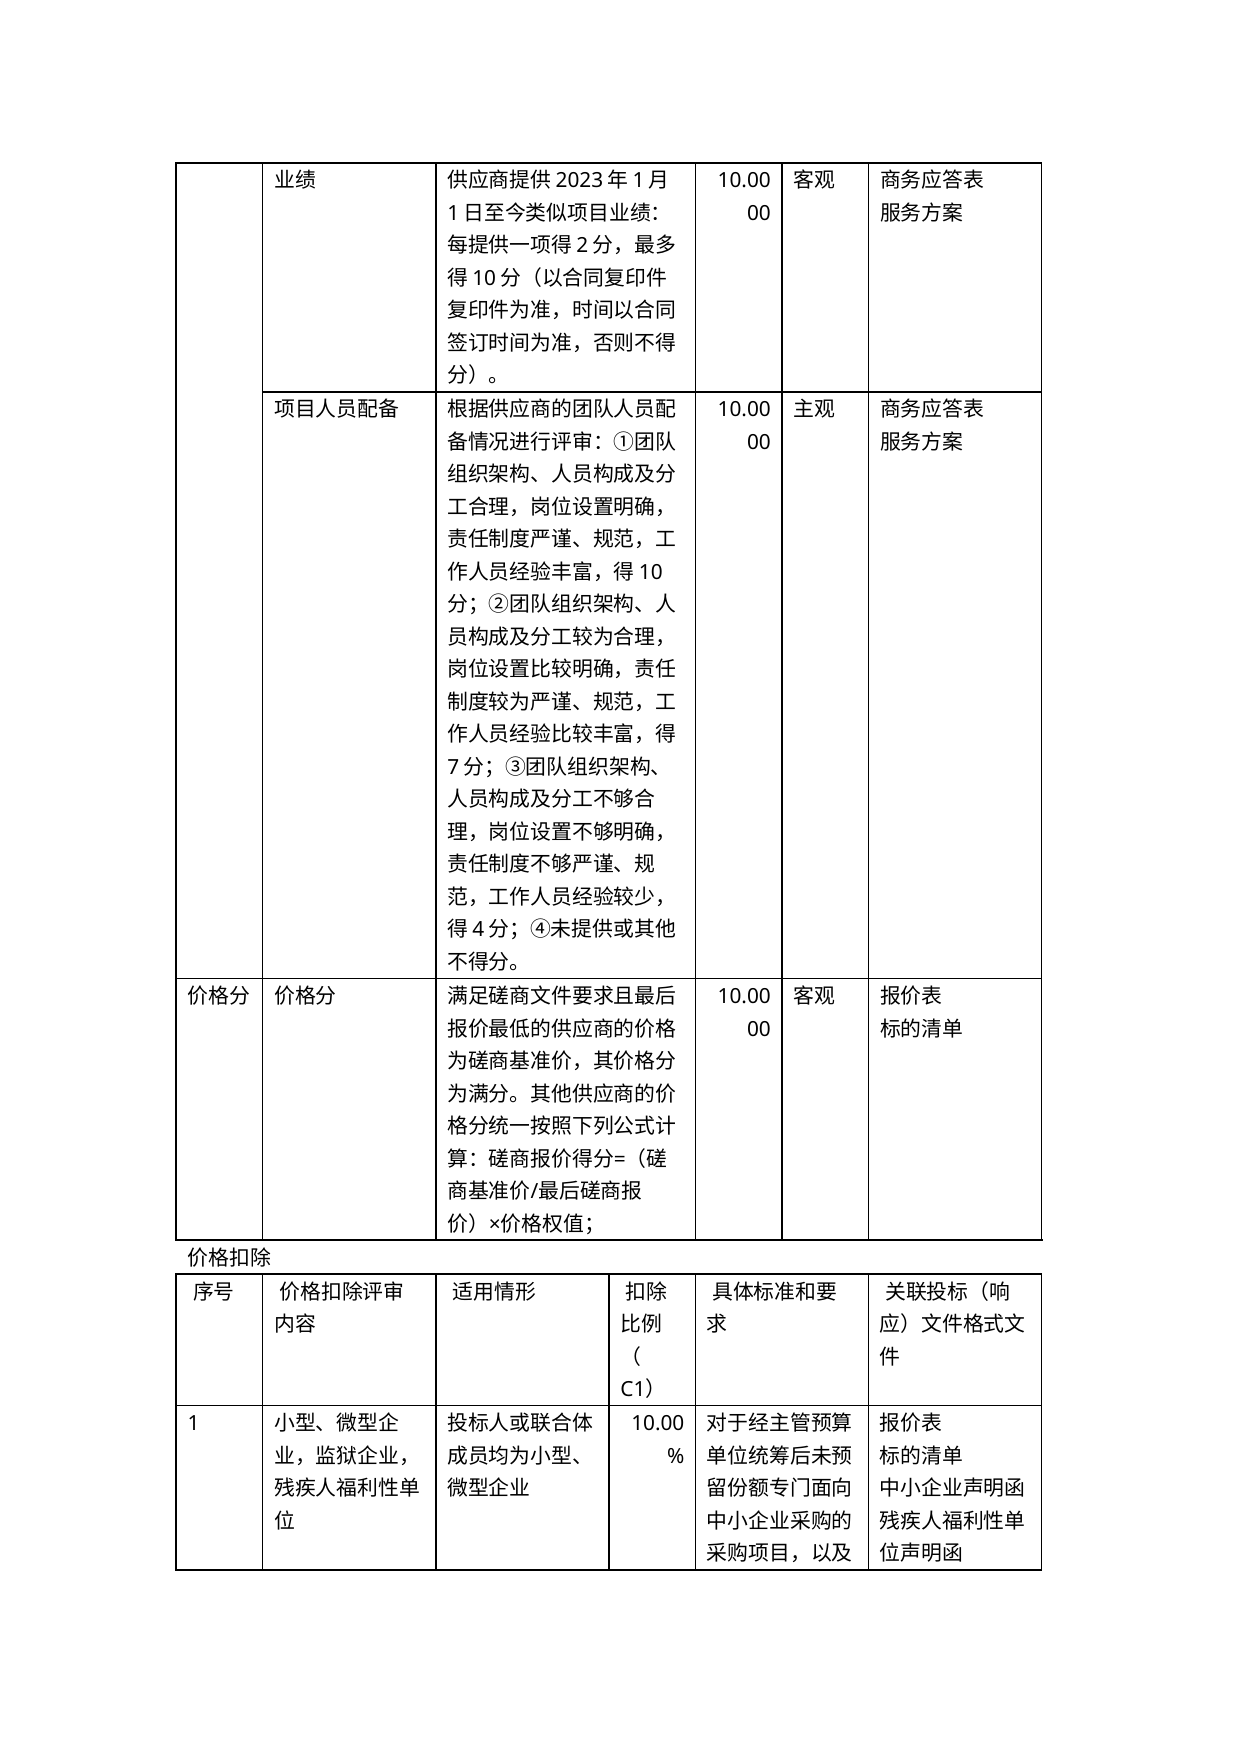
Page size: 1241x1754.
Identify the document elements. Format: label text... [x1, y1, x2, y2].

table_header 扣除比例（C1） [610, 1275, 695, 1405]
table_header 价格扣除评审内容 [263, 1275, 435, 1405]
table_cell 10.0000 [696, 979, 781, 1239]
table_cell 满足磋商文件要求且最后报价最低的供应商的价格为磋商基准价，其价格分为满分。其他供应商的价格分统一按照下列公式计算：磋商报价得分=（磋商基准价/最后磋商报价）×价格权值； [437, 979, 695, 1239]
table_cell 主观 [783, 393, 868, 978]
table_cell 价格分 [177, 979, 262, 1239]
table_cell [263, 1406, 435, 1569]
table_cell 报价表 标的清单 [869, 979, 1041, 1239]
table_cell 业绩 [263, 164, 435, 391]
table_cell 商务应答表 服务方案 [869, 164, 1041, 391]
table_cell 供应商提供2023年1月1日至今类似项目业绩：每提供一项得2分，最多得10分（以合同复印件复印件为准，时间以合同签订时间为准，否则不得分）。 [437, 164, 695, 391]
table_cell 项目人员配备 [263, 393, 435, 978]
table_cell 10.0000 [696, 164, 781, 391]
table_cell 价格分 [263, 979, 435, 1239]
table_cell 商务应答表 服务方案 [869, 393, 1041, 978]
table_header 序号 [177, 1275, 262, 1405]
table_cell 10.0000 [696, 393, 781, 978]
table_cell 客观 [783, 979, 868, 1239]
table_cell 投标人或联合体成员均为小型、微型企业 [437, 1406, 608, 1569]
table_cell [696, 1406, 868, 1569]
table_cell 客观 [783, 164, 868, 391]
table_header 关联投标（响应）文件格式文件 [869, 1275, 1041, 1405]
table_cell 根据供应商的团队人员配备情况进行评审：①团队组织架构、人员构成及分工合理，岗位设置明确，责任制度严谨、规范，工作人员经验丰富，得10分；②团队组织架构、人员构成及分工较为合理，岗位设置比较明确，责任制度较为严谨、规范，工作人员经验比较丰富，得7分；③团队组织架构、人员构成及分工不够合理，岗位设置不够明确，责任制度不够严谨、规范，工作人员经验较少，得4分；④未提供或其他不得分。 [437, 393, 695, 978]
table_cell 10.00% [610, 1406, 695, 1569]
table_header 具体标准和要求 [696, 1275, 868, 1405]
text 价格扣除 [187, 1241, 1053, 1273]
table_cell 1 [177, 1406, 262, 1569]
table_header 适用情形 [437, 1275, 608, 1405]
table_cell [869, 1406, 1041, 1569]
